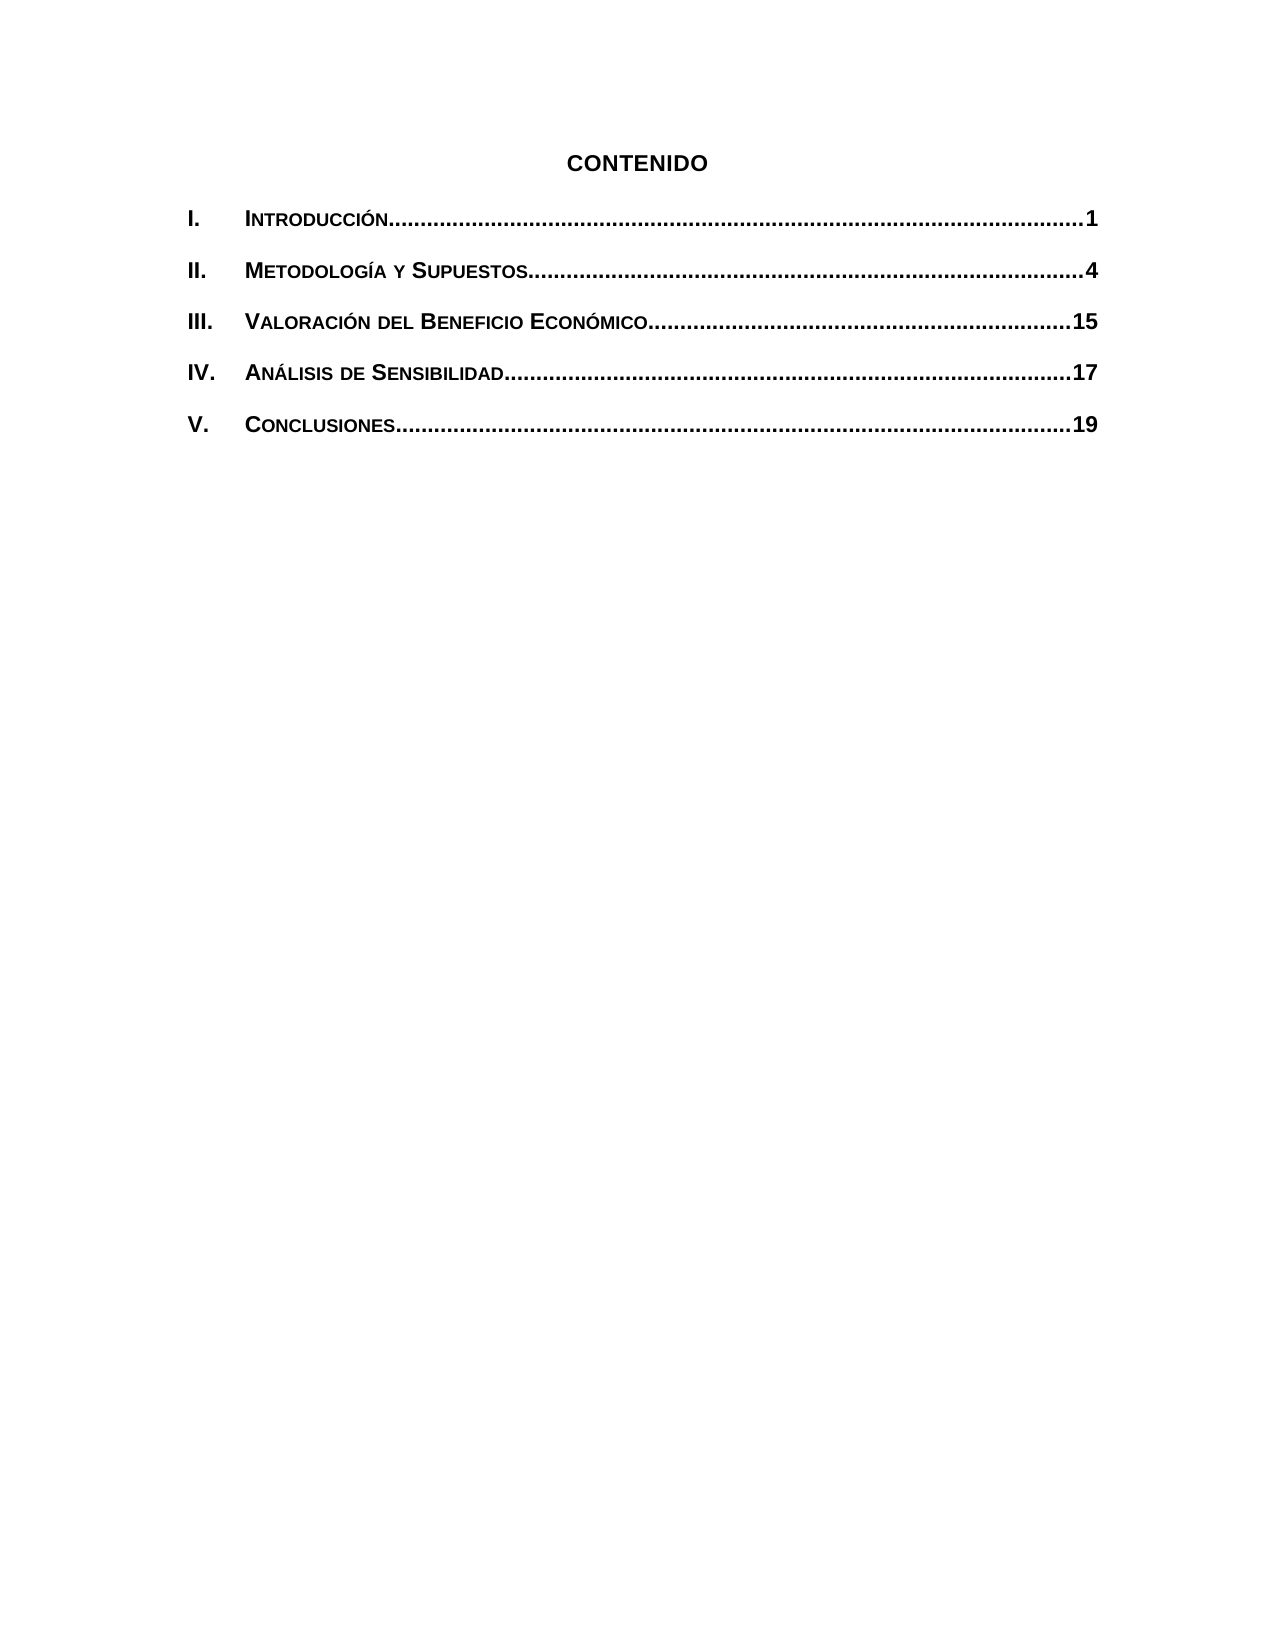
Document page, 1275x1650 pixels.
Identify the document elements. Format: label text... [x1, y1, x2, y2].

text CONTENIDO [187, 150, 1087, 176]
text V. Conclusiones 19 [187, 411, 1087, 437]
text II. Metodología y Supuestos 4 [187, 257, 1087, 283]
text IV. Análisis de Sensibilidad 17 [187, 359, 1087, 386]
text III. Valoración del Beneficio Económico 15 [187, 308, 1087, 334]
text I. Introducción 1 [187, 205, 1087, 232]
